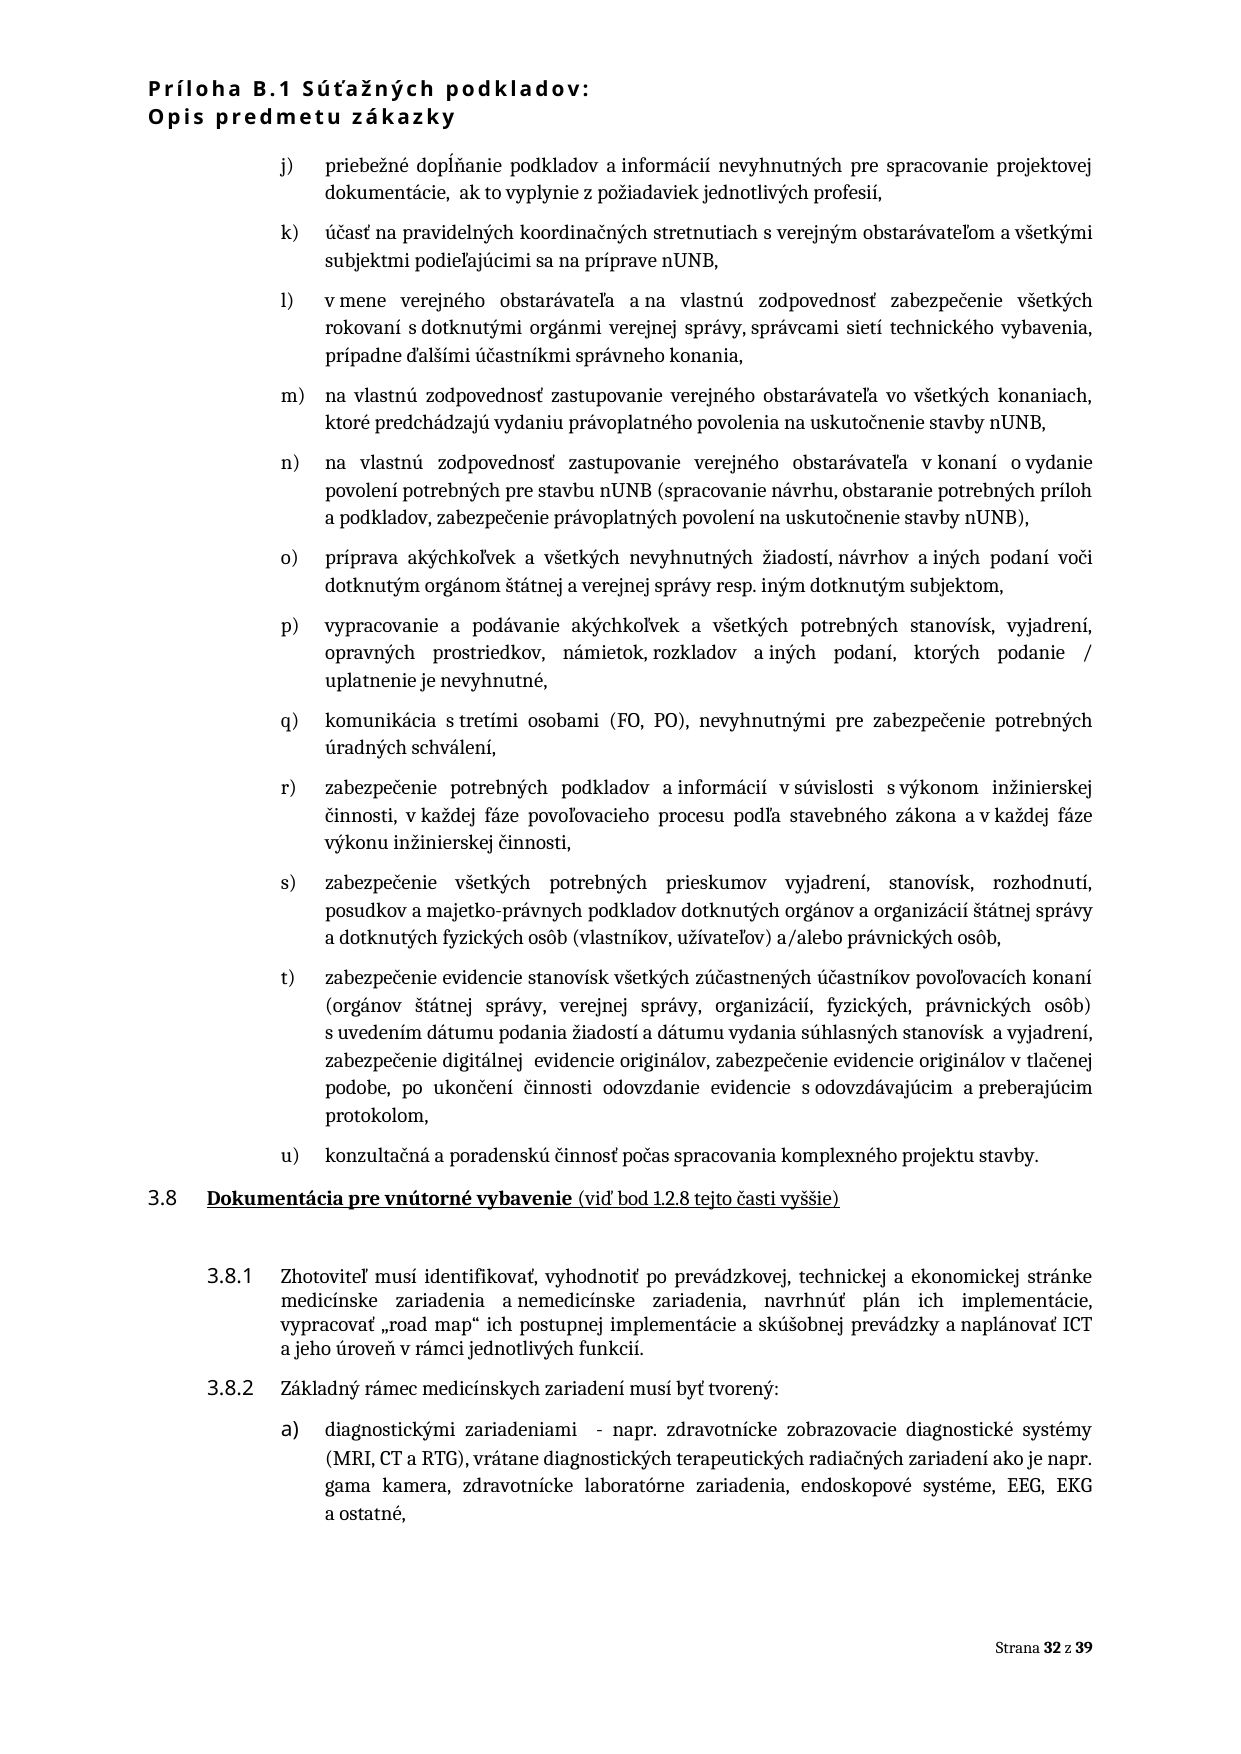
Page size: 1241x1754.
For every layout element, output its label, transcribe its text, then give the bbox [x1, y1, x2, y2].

list príprava akýchkoľvek a všetkých nevyhnutných žiadostí, návrhov a iných podaní voči dotknutým orgánom štátnej a verejnej správy resp. iným dotknutým subjektom, [281, 546, 1093, 597]
list na vlastnú zodpovednosť zastupovanie verejného obstarávateľa v konaní o vydanie povolení potrebných pre stavbu nUNB (spracovanie návrhu, obstaranie potrebných príloh a podkladov, zabezpečenie právoplatných povolení na uskutočnenie stavby nUNB), [281, 451, 1093, 530]
list konzultačná a poradenskú činnosť počas spracovania komplexného projektu stavby. [281, 1143, 1093, 1167]
list zabezpečenie potrebných podkladov a informácií v súvislosti s výkonom inžinierskej činnosti, v každej fáze povoľovacieho procesu podľa stavebného zákona a v každej fáze výkonu inžinierskej činnosti, [281, 776, 1093, 855]
list zabezpečenie všetkých potrebných prieskumov vyjadrení, stanovísk, rozhodnutí, posudkov a majetko-právnych podkladov dotknutých orgánov a organizácií štátnej správy a dotknutých fyzických osôb (vlastníkov, užívateľov) a/alebo právnických osôb, [281, 871, 1093, 950]
list vypracovanie a podávanie akýchkoľvek a všetkých potrebných stanovísk, vyjadrení, opravných prostriedkov, námietok, rozkladov a iných podaní, ktorých podanie / uplatnenie je nevyhnutné, [281, 613, 1093, 692]
subtitle Základný rámec medicínskych zariadení musí byť tvorený: [207, 1373, 1093, 1402]
list priebežné dopĺňanie podkladov a informácií nevyhnutných pre spracovanie projektovej dokumentácie, ak to vyplynie z požiadaviek jednotlivých profesií, [281, 153, 1093, 205]
list diagnostickými zariadeniami - napr. zdravotnícke zobrazovacie diagnostické systémy (MRI, CT a RTG), vrátane diagnostických terapeutických radiačných zariadení ako je napr. gama kamera, zdravotnícke laboratórne zariadenia, endoskopové systéme, EEG, EKG a ostatné, [281, 1414, 1093, 1525]
list zabezpečenie evidencie stanovísk všetkých zúčastnených účastníkov povoľovacích konaní (orgánov štátnej správy, verejnej správy, organizácií, fyzických, právnických osôb) s uvedením dátumu podania žiadostí a dátumu vydania súhlasných stanovísk a vyjadrení, zabezpečenie digitálnej evidencie originálov, zabezpečenie evidencie originálov v tlačenej podobe, po ukončení činnosti odovzdanie evidencie s odovzdávajúcim a preberajúcim protokolom, [281, 966, 1093, 1127]
list komunikácia s tretími osobami (FO, PO), nevyhnutnými pre zabezpečenie potrebných úradných schválení, [281, 708, 1093, 760]
subtitle Zhotoviteľ musí identifikovať, vyhodnotiť po prevádzkovej, technickej a ekonomickej stránke medicínske zariadenia a nemedicínske zariadenia, navrhnúť plán ich implementácie, vypracovať „road map“ ich postupnej implementácie a skúšobnej prevádzky a naplánovať ICT a jeho úroveň v rámci jednotlivých funkcií. [207, 1261, 1093, 1361]
list v mene verejného obstarávateľa a na vlastnú zodpovednosť zabezpečenie všetkých rokovaní s dotknutými orgánmi verejnej správy, správcami sietí technického vybavenia, prípadne ďalšími účastníkmi správneho konania, [281, 288, 1093, 367]
subtitle Dokumentácia pre vnútorné vybavenie (viď bod 1.2.8 tejto časti vyššie) [148, 1183, 1093, 1212]
list účasť na pravidelných koordinačných stretnutiach s verejným obstarávateľom a všetkými subjektmi podieľajúcimi sa na príprave nUNB, [281, 221, 1093, 272]
list na vlastnú zodpovednosť zastupovanie verejného obstarávateľa vo všetkých konaniach, ktoré predchádzajú vydaniu právoplatného povolenia na uskutočnenie stavby nUNB, [281, 383, 1093, 435]
